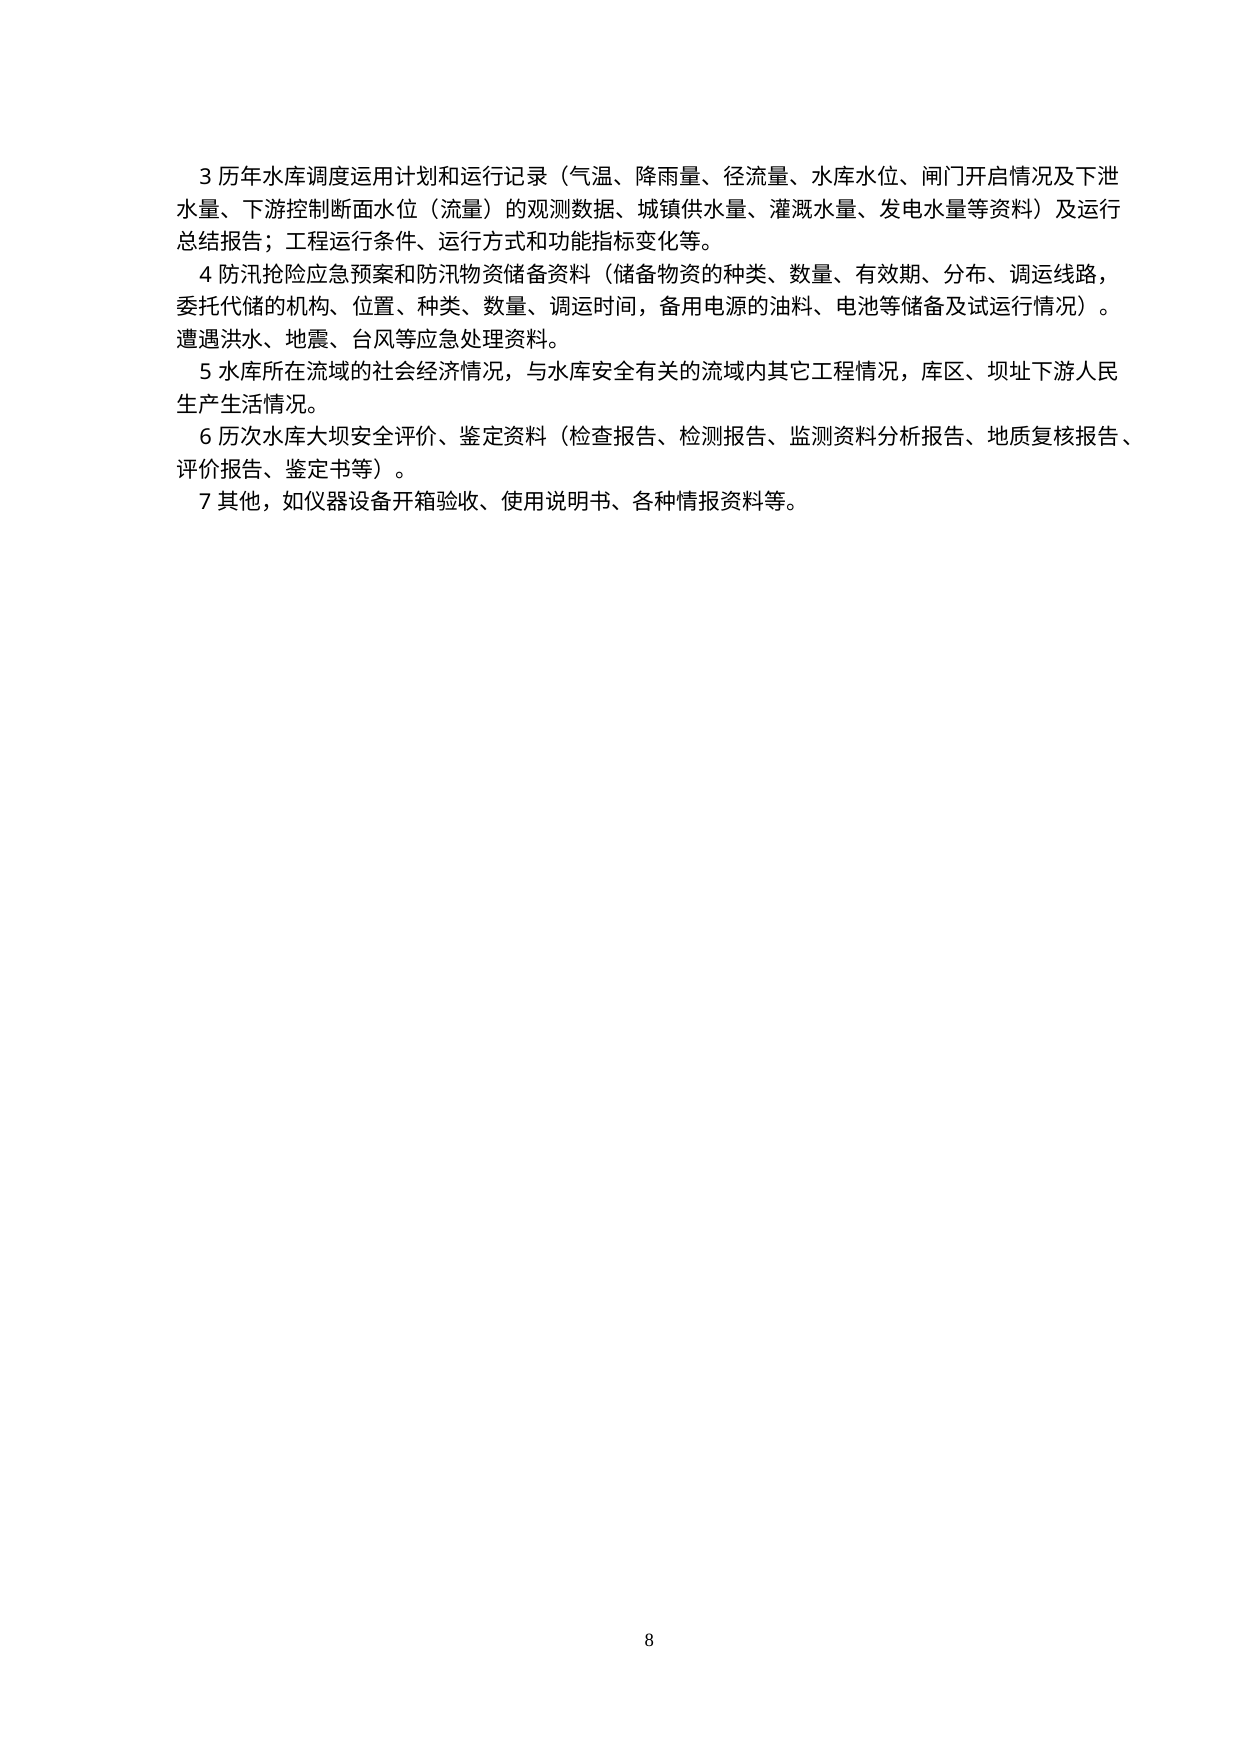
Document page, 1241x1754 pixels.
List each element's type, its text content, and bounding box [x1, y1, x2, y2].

text 7 其他，如仪器设备开箱验收、使用说明书、各种情报资料等。 [176, 484, 1122, 516]
text 5 水库所在流域的社会经济情况，与水库安全有关的流域内其它工程情况，库区、坝址下游人民生产生活情况。 [176, 354, 1122, 419]
text 6 历次水库大坝安全评价、鉴定资料（检查报告、检测报告、监测资料分析报告、地质复核报告、评价报告、鉴定书等）。 [176, 419, 1122, 484]
text 4 防汛抢险应急预案和防汛物资储备资料（储备物资的种类、数量、有效期、分布、调运线路，委托代储的机构、位置、种类、数量、调运时间，备用电源的油料、电池等储备及试运行情况）。遭遇洪水、地震、台风等应急处理资料。 [176, 256, 1122, 354]
text 3 历年水库调度运用计划和运行记录（气温、降雨量、径流量、水库水位、闸门开启情况及下泄水量、下游控制断面水位（流量）的观测数据、城镇供水量、灌溉水量、发电水量等资料）及运行总结报告；工程运行条件、运行方式和功能指标变化等。 [176, 159, 1122, 256]
